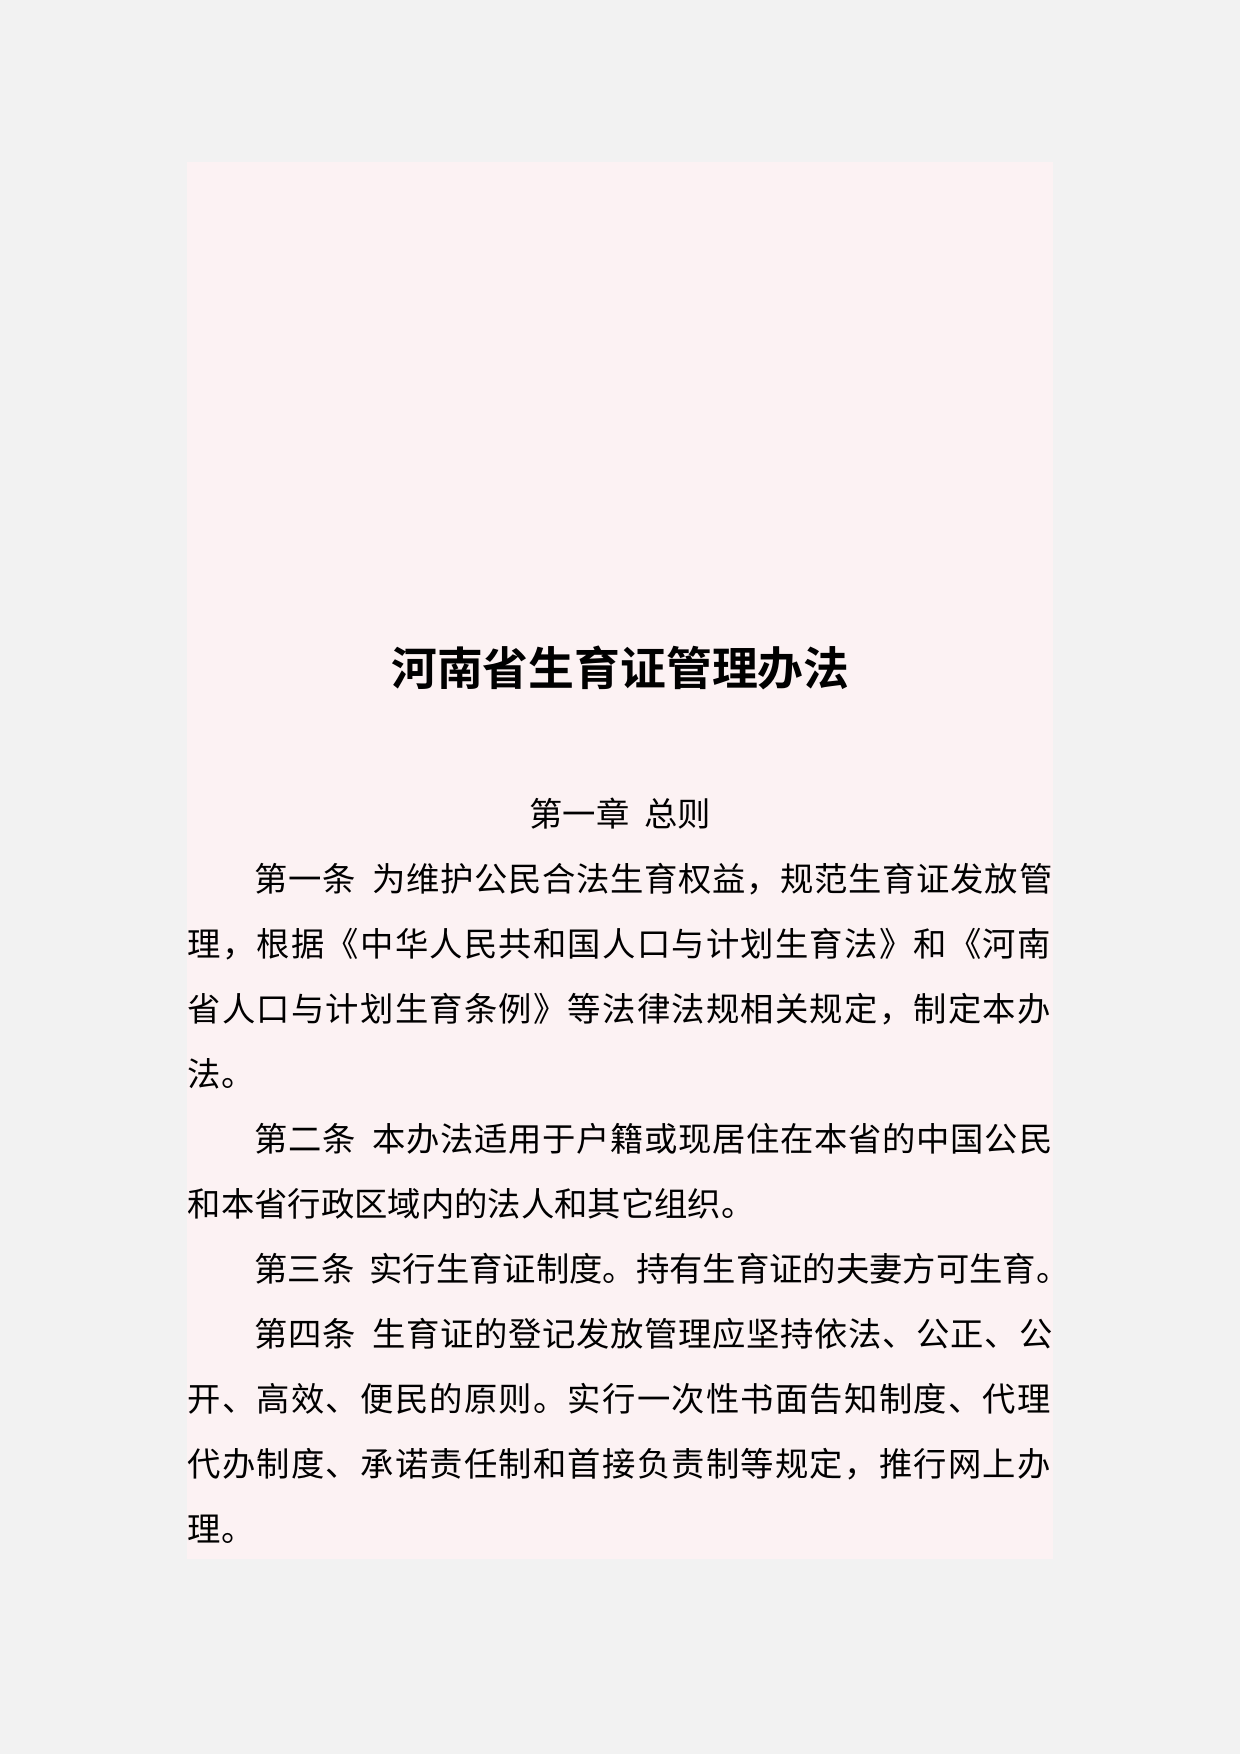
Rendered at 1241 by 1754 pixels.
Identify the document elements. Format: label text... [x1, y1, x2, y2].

text 第一条 为维护公民合法生育权益，规范生育证发放管理，根据《中华人民共和国人口与计划生育法》和《河南省人口与计划生育条例》等法律法规相关规定，制定本办法。 [187, 844, 1053, 1104]
text 第四条 生育证的登记发放管理应坚持依法、公正、公开、高效、便民的原则。实行一次性书面告知制度、代理代办制度、承诺责任制和首接负责制等规定，推行网上办理。 [187, 1299, 1053, 1559]
text 河南省生育证管理办法 [187, 617, 1053, 714]
text 第二条 本办法适用于户籍或现居住在本省的中国公民和本省行政区域内的法人和其它组织。 [187, 1104, 1053, 1234]
text 第一章 总则 [187, 779, 1053, 844]
text 第三条 实行生育证制度。持有生育证的夫妻方可生育。 [187, 1234, 1053, 1299]
